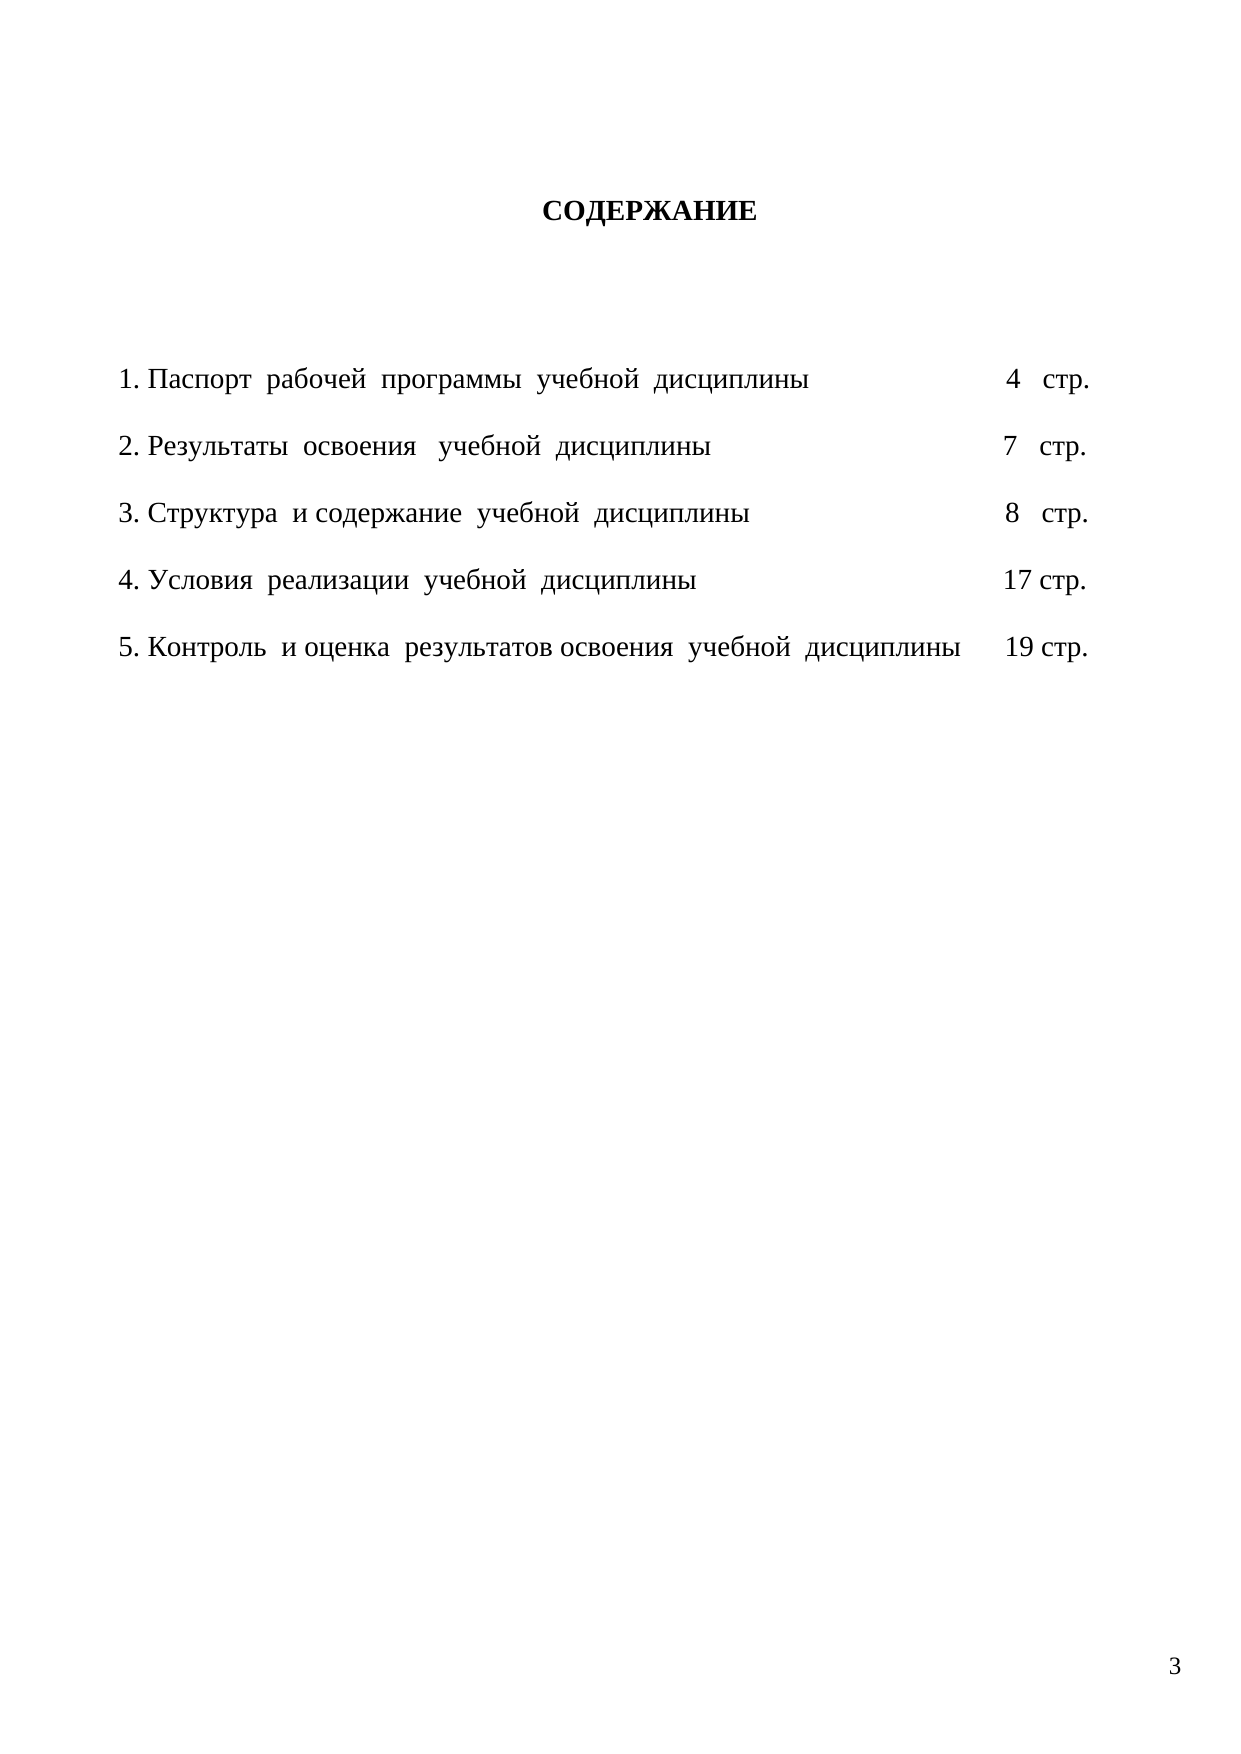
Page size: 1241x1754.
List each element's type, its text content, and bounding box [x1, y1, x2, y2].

text 4. Условия реализации учебной дисциплины 17 стр. [118, 562, 1181, 596]
text 3. Структура и содержание учебной дисциплины 8 стр. [118, 495, 1181, 529]
text 5. Контроль и оценка результатов освоения учебной дисциплины 19 стр. [118, 629, 1181, 663]
text 2. Результаты освоения учебной дисциплины 7 стр. [118, 428, 1181, 462]
text СОДЕРЖАНИЕ [118, 193, 1181, 227]
text 1. Паспорт рабочей программы учебной дисциплины 4 стр. [118, 361, 1181, 394]
